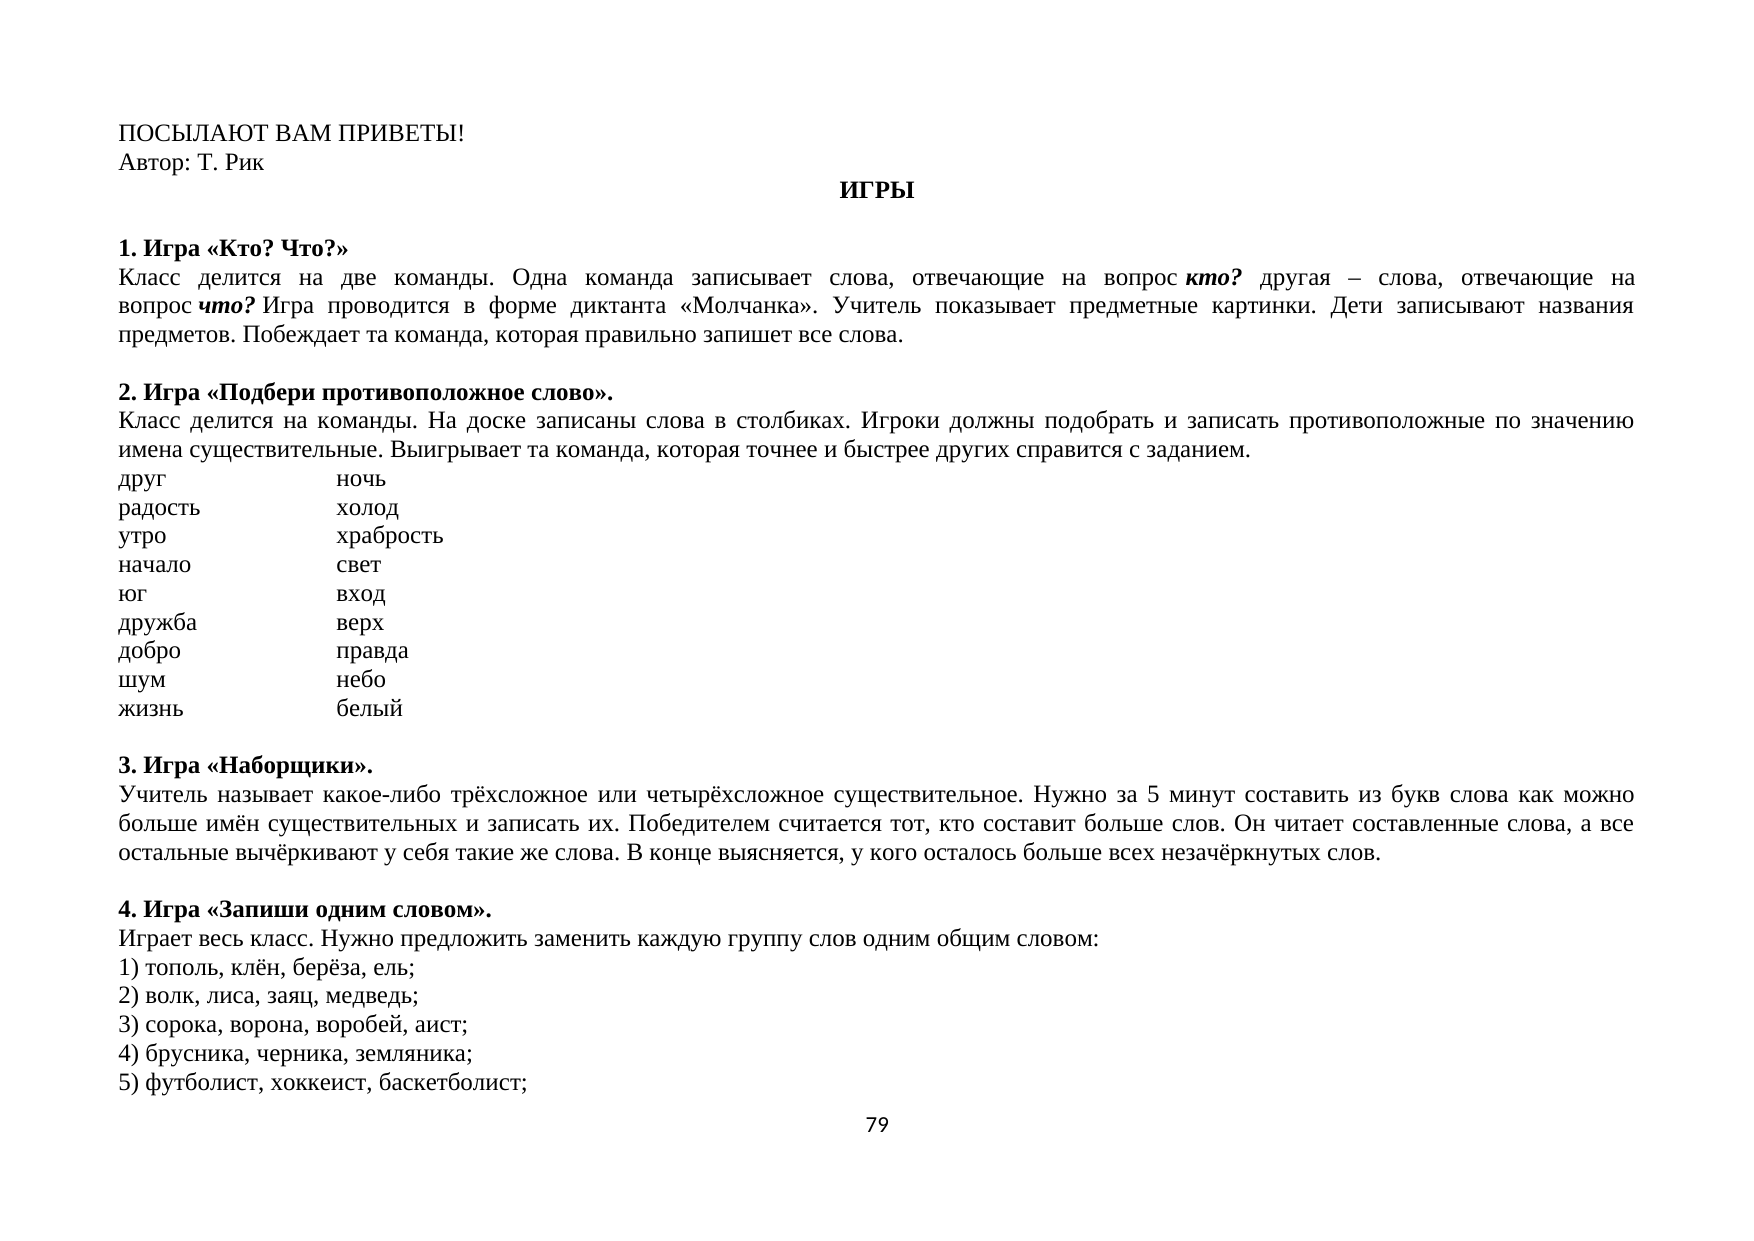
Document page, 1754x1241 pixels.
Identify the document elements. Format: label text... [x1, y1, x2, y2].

text 1. Игра «Кто? Что?» [118, 233, 1636, 262]
text 4) брусника, черника, земляника; [118, 1038, 1636, 1067]
text 1) тополь, клён, берёза, ель; [118, 952, 1636, 981]
text ИГРЫ [118, 176, 1636, 204]
text 2) волк, лиса, заяц, медведь; [118, 981, 1636, 1009]
text 3) сорока, ворона, воробей, аист; [118, 1009, 1636, 1038]
text 4. Игра «Запиши одним словом». [118, 894, 1636, 923]
text 3. Игра «Наборщики». [118, 751, 1636, 779]
text Играет весь класс. Нужно предложить заменить каждую группу слов одним общим словом: [118, 923, 1636, 952]
text 5) футболист, хоккеист, баскетболист; [118, 1067, 1636, 1096]
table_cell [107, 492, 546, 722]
text ПОСЫЛАЮТ ВАМ ПРИВЕТЫ! Автор: Т. Рик [266, 118, 1636, 176]
text Учитель называет какое-либо трёхсложное или четырёхсложное существительное. Нужно за 5 минут составить из букв слова как можно больше имён существительных и записать их. Победителем считается тот, кто составит больше слов. Он читает составленные слова, а все остальные вычёркивают у себя такие же слова. В конце выясняется, у кого осталось больше всех незачёркнутых слов. [118, 779, 1636, 866]
text 2. Игра «Подбери противоположное слово». [118, 377, 1636, 406]
text Класс делится на команды. На доске записаны слова в столбиках. Игроки должны подобрать и записать противоположные по значению имена существительные. Выигрывает та команда, которая точнее и быстрее других справится с заданием. [118, 406, 1636, 463]
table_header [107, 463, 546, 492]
text Класс делится на две команды. Одна команда записывает слова, отвечающие на вопрос кто? другая – слова, отвечающие на вопрос что? Игра проводится в форме диктанта «Молчанка». Учитель показывает предметные картинки. Дети записывают названия предметов. Побеждает та команда, которая правильно запишет все слова. [118, 262, 1636, 348]
